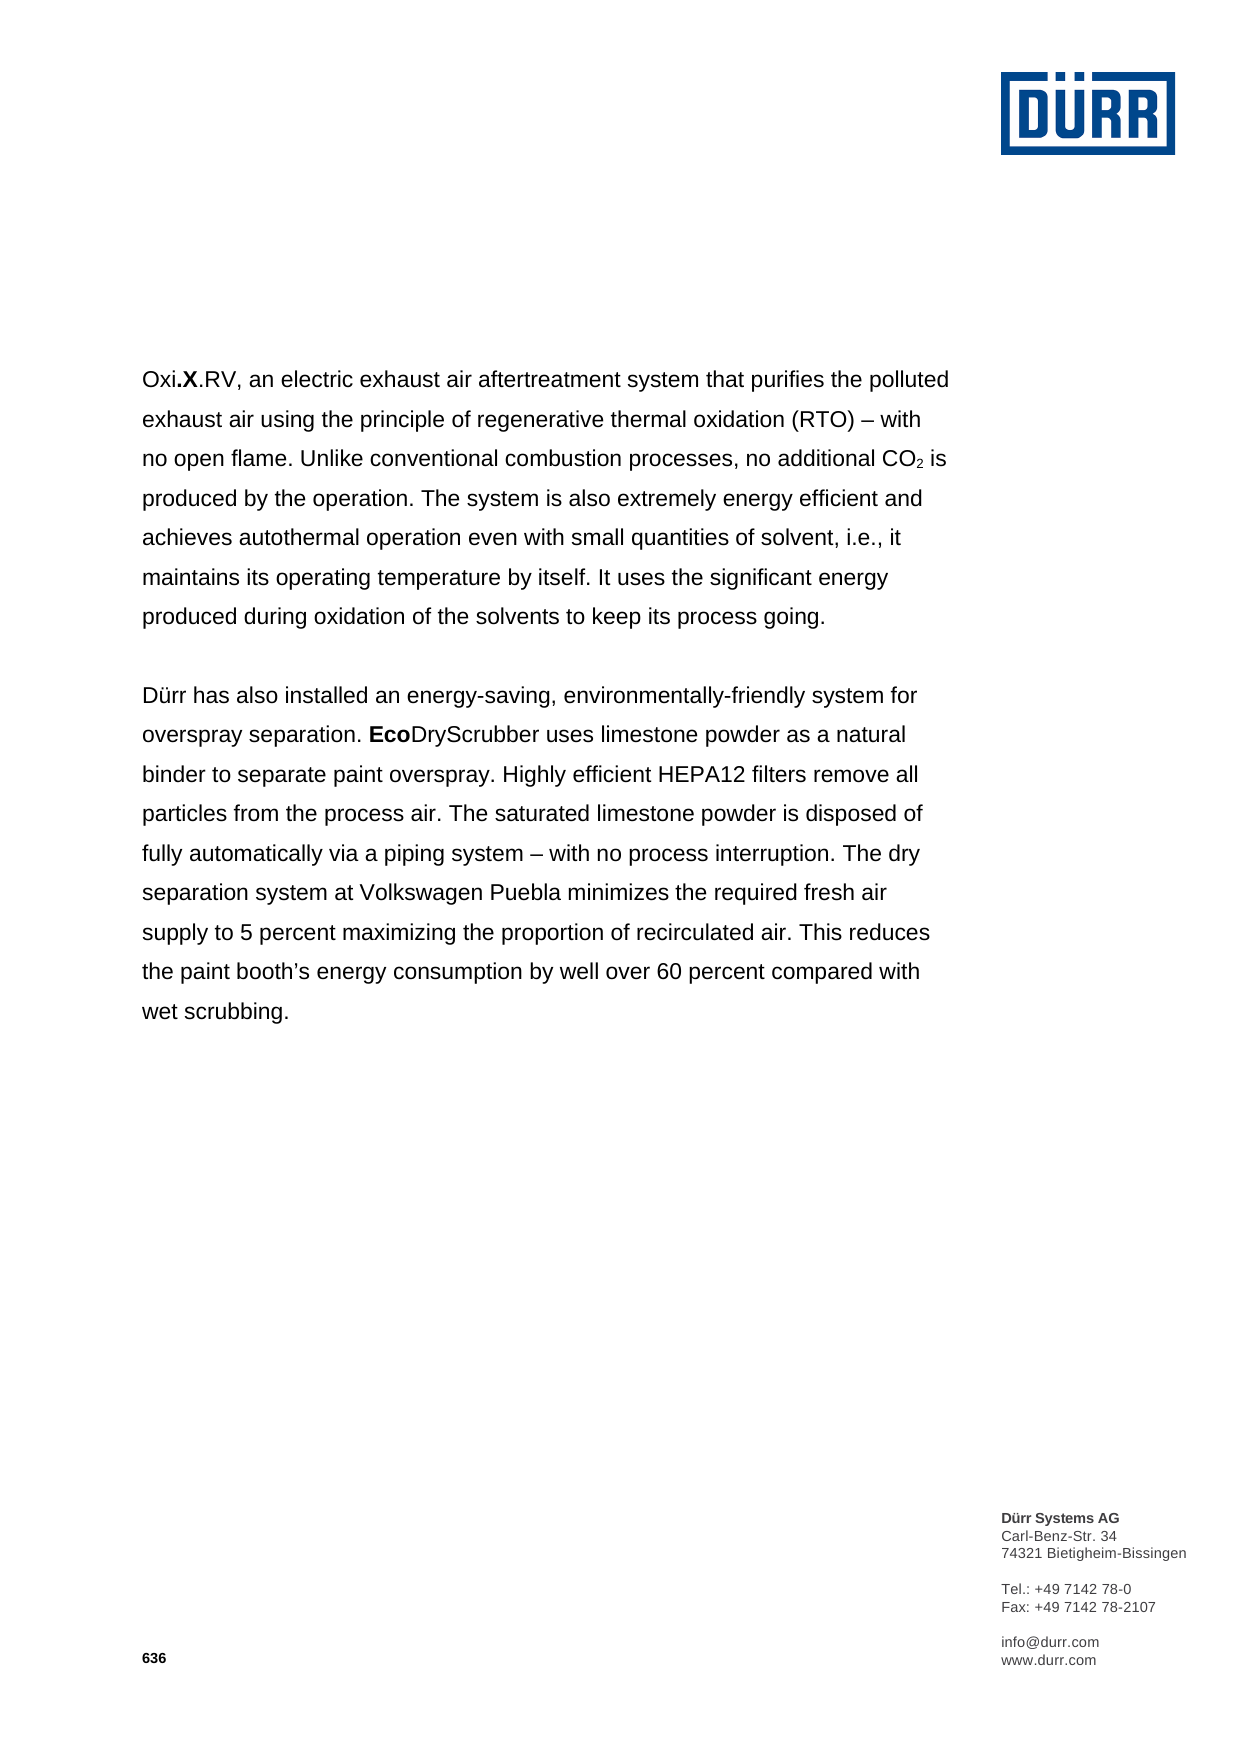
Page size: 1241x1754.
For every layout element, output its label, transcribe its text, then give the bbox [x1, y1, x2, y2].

text Dürr has also installed an energy-saving, environmentally-friendly system for overspray separation. EcoDryScrubber uses limestone powder as a natural binder to separate paint overspray. Highly efficient HEPA12 filters remove all particles from the process air. The saturated limestone powder is disposed of fully automatically via a piping system – with no process interruption. The dry separation system at Volkswagen Puebla minimizes the required fresh air supply to 5 percent maximizing the proportion of recirculated air. This reduces the paint booth’s energy consumption by well over 60 percent compared with wet scrubbing. [142, 682, 951, 1024]
picture [1001, 72, 1175, 155]
